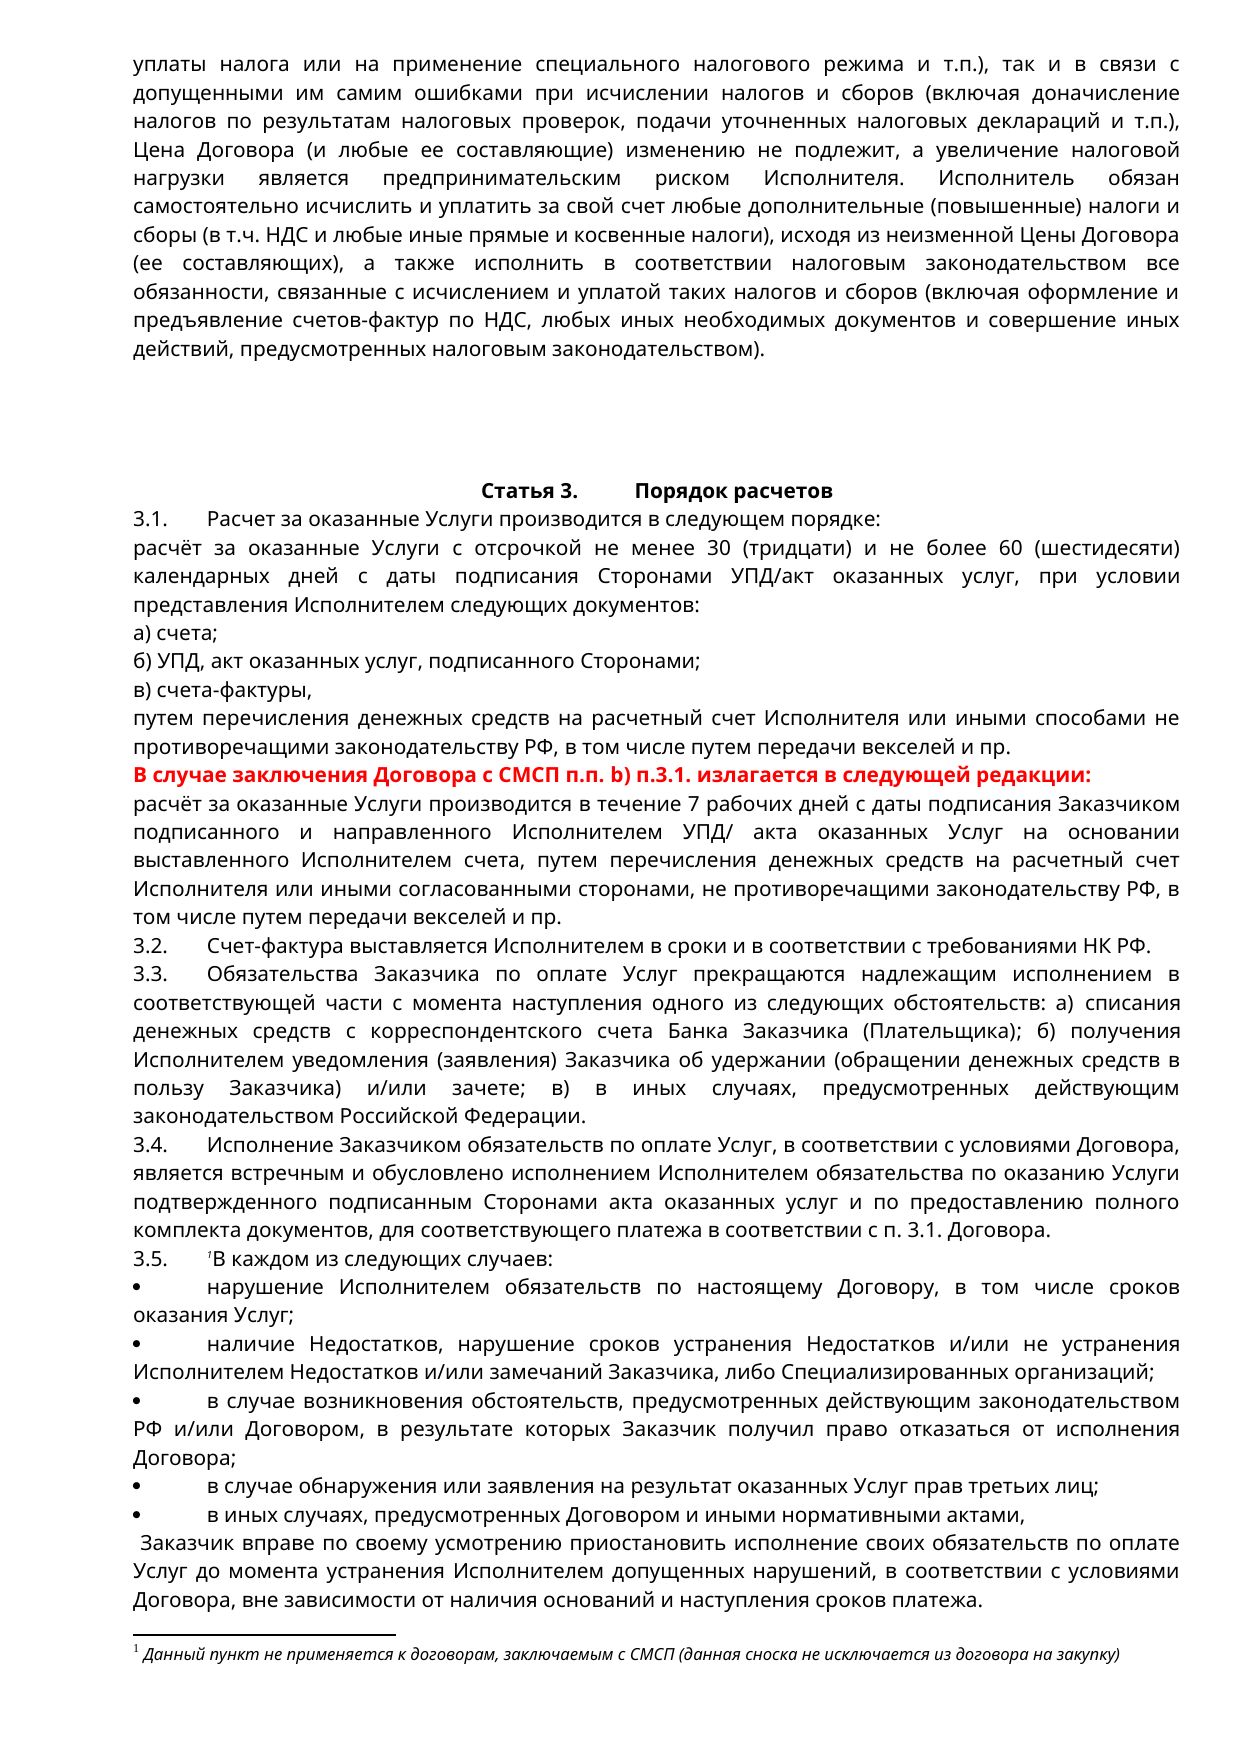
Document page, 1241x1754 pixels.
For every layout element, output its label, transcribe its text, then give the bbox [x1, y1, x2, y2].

list в иных случаях, предусмотренных Договором и иными нормативными актами, [133, 1500, 1181, 1528]
list а) счета; [133, 618, 1181, 647]
list В каждом из следующих случаев: [133, 1244, 1181, 1272]
list В случае заключения Договора с СМСП п.п. b) п.3.1. излагается в следующей редакции: [133, 760, 1181, 789]
list б) УПД, акт оказанных услуг, подписанного Сторонами; [133, 647, 1181, 675]
list Заказчик вправе по своему усмотрению приостановить исполнение своих обязательств по оплате Услуг до момента устранения Исполнителем допущенных нарушений, в соответствии с условиями Договора, вне зависимости от наличия оснований и наступления сроков платежа. [133, 1528, 1181, 1613]
list наличие Недостатков, нарушение сроков устранения Недостатков и/или не устранения Исполнителем Недостатков и/или замечаний Заказчика, либо Специализированных организаций; [133, 1329, 1181, 1386]
subtitle Порядок расчетов [133, 476, 1181, 504]
list Исполнение Заказчиком обязательств по оплате Услуг, в соответствии с условиями Договора, является встречным и обусловлено исполнением Исполнителем обязательства по оказанию Услуги подтвержденного подписанным Сторонами акта оказанных услуг и по предоставлению полного комплекта документов, для соответствующего платежа в соответствии с п. 3.1. Договора. [133, 1130, 1181, 1244]
list расчёт за оказанные Услуги с отсрочкой не менее 30 (тридцати) и не более 60 (шестидесяти) календарных дней с даты подписания Сторонами УПД/акт оказанных услуг, при условии представления Исполнителем следующих документов: [133, 533, 1181, 618]
list в случае возникновения обстоятельств, предусмотренных действующим законодательством РФ и/или Договором, в результате которых Заказчик получил право отказаться от исполнения Договора; [133, 1386, 1181, 1471]
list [133, 49, 1181, 362]
list Обязательства Заказчика по оплате Услуг прекращаются надлежащим исполнением в соответствующей части с момента наступления одного из следующих обстоятельств: а) списания денежных средств с корреспондентского счета Банка Заказчика (Плательщика); б) получения Исполнителем уведомления (заявления) Заказчика об удержании (обращении денежных средств в пользу Заказчика) и/или зачете; в) в иных случаях, предусмотренных действующим законодательством Российской Федерации. [133, 959, 1181, 1130]
list путем перечисления денежных средств на расчетный счет Исполнителя или иными способами не противоречащими законодательству РФ, в том числе путем передачи векселей и пр. [133, 703, 1181, 760]
list в случае обнаружения или заявления на результат оказанных Услуг прав третьих лиц; [133, 1471, 1181, 1500]
list нарушение Исполнителем обязательств по настоящему Договору, в том числе сроков оказания Услуг; [133, 1272, 1181, 1329]
list в) счета-фактуры, [133, 675, 1181, 703]
list расчёт за оказанные Услуги производится в течение 7 рабочих дней с даты подписания Заказчиком подписанного и направленного Исполнителем УПД/ акта оказанных Услуг на основании выставленного Исполнителем счета, путем перечисления денежных средств на расчетный счет Исполнителя или иными согласованными сторонами, не противоречащими законодательству РФ, в том числе путем передачи векселей и пр. [133, 789, 1181, 931]
list Счет-фактура выставляется Исполнителем в сроки и в соответствии с требованиями НК РФ. [133, 931, 1181, 959]
list Расчет за оказанные Услуги производится в следующем порядке: [133, 504, 1181, 533]
